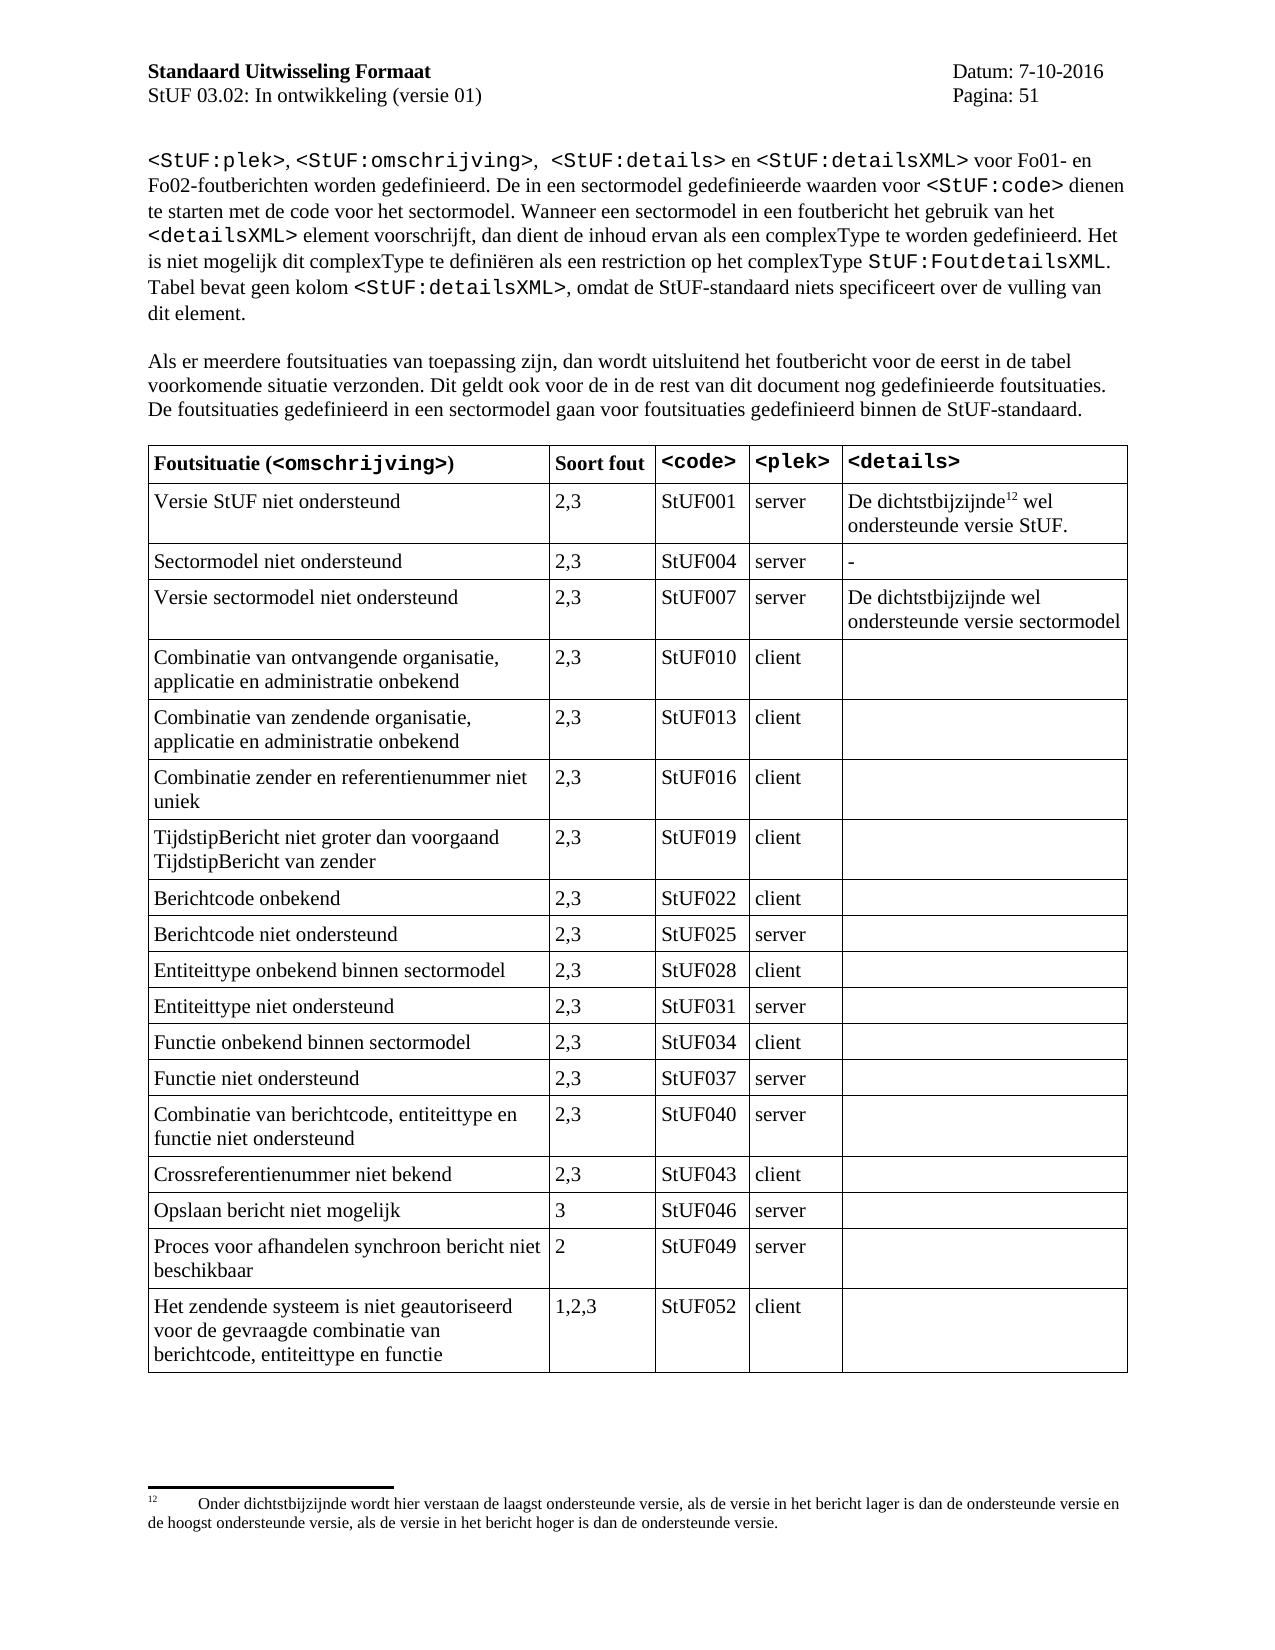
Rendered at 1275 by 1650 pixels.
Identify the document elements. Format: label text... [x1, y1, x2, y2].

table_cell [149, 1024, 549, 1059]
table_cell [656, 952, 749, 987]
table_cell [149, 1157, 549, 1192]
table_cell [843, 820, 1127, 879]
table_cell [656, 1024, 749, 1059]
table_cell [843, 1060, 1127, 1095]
text Als er meerdere foutsituaties van toepassing zijn, dan wordt uitsluitend het foutbericht voor de eerst in de tabel voorkomende situatie verzonden. Dit geldt ook voor de in de rest van dit document nog gedefinieerde foutsituaties. De foutsituaties gedefinieerd in een sectormodel gaan voor foutsituaties gedefinieerd binnen de StUF-standaard. [148, 348, 1127, 421]
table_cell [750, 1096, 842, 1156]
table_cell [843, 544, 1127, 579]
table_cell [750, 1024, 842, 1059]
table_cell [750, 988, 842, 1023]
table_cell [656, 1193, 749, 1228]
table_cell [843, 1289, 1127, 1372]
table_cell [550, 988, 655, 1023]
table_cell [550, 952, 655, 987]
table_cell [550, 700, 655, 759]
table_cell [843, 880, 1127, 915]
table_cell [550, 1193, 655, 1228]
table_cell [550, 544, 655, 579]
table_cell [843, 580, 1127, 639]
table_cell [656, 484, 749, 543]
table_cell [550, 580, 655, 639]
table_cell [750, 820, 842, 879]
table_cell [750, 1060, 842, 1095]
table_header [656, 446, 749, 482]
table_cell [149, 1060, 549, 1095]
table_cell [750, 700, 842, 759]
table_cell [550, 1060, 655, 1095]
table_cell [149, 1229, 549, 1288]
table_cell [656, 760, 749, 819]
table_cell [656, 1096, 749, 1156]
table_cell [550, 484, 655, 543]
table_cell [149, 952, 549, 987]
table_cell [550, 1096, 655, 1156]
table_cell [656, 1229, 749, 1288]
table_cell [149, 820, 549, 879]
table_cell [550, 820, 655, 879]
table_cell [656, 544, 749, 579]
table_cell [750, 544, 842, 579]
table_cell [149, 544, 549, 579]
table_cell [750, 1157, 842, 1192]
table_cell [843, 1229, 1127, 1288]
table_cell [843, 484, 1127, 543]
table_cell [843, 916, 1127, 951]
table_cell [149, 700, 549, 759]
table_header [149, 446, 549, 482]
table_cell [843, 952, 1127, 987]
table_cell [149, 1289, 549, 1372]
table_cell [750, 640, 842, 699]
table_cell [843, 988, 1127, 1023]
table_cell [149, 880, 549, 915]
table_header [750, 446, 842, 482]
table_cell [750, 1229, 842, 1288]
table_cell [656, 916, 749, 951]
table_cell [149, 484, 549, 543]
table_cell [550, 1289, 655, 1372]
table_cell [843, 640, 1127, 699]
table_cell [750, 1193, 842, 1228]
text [148, 148, 1127, 324]
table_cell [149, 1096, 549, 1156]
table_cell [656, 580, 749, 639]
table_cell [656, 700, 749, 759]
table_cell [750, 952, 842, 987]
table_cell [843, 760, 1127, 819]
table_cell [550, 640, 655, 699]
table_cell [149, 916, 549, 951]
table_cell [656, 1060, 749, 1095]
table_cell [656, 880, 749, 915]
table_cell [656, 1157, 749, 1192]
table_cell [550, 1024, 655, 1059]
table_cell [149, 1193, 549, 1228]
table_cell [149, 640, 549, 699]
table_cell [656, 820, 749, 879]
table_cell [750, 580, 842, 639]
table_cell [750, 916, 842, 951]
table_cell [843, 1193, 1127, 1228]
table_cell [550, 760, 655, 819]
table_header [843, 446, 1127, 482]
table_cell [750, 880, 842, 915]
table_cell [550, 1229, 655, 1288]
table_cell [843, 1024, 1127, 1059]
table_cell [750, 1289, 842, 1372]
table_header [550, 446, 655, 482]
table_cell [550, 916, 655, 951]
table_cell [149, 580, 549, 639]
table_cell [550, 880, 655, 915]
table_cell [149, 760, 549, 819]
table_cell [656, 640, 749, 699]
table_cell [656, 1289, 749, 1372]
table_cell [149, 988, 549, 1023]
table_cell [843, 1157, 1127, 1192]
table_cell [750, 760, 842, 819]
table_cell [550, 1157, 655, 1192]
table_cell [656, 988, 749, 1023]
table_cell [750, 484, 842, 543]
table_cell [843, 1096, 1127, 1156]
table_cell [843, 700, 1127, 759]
